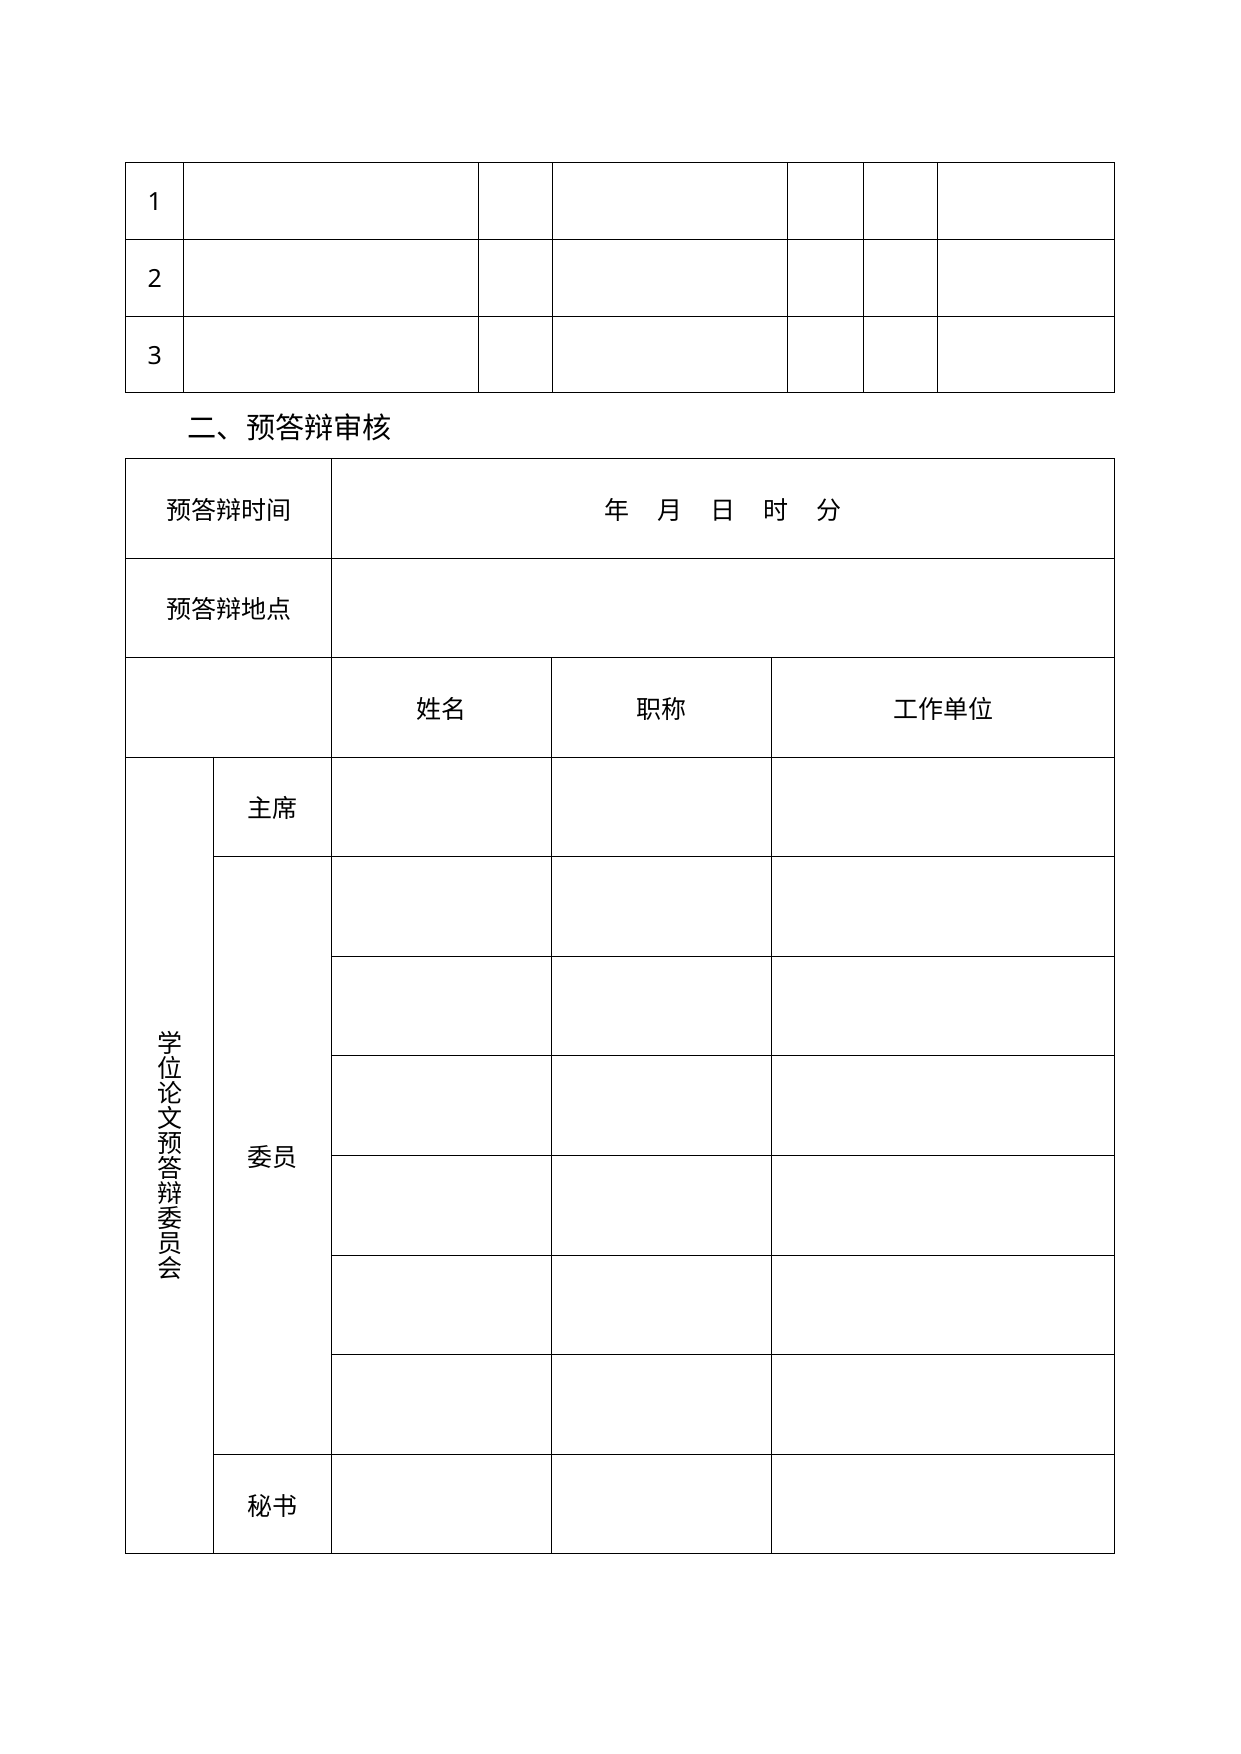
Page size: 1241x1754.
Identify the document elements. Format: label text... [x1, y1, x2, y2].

table_cell [772, 1455, 1114, 1553]
table_cell [772, 1355, 1114, 1454]
table_cell [479, 317, 552, 392]
table_cell 秘书 [214, 1455, 331, 1553]
table_cell [552, 957, 771, 1055]
table_cell [332, 1355, 551, 1454]
table_cell [332, 1056, 551, 1155]
table_cell 委员 [214, 857, 331, 1454]
table_cell [772, 758, 1114, 856]
table_cell 工作单位 [772, 658, 1114, 757]
table_cell [938, 240, 1114, 316]
table_cell [332, 1455, 551, 1553]
table_cell [552, 758, 771, 856]
table_cell [788, 163, 863, 239]
table_cell [552, 1056, 771, 1155]
text 二、预答辩审核 [187, 393, 1053, 458]
table_header 年 月 日 时 分 [332, 459, 1114, 557]
table_cell [184, 163, 478, 239]
table_cell 预答辩地点 [126, 559, 331, 657]
table_cell [552, 857, 771, 956]
table_cell [332, 758, 551, 856]
table_cell [772, 1156, 1114, 1254]
table_cell 职称 [552, 658, 771, 757]
table_cell [864, 317, 937, 392]
table_cell [772, 1256, 1114, 1354]
table_cell [772, 857, 1114, 956]
table_cell [788, 240, 863, 316]
table_cell 姓名 [332, 658, 551, 757]
table_cell [552, 1355, 771, 1454]
table_cell 1 [126, 163, 183, 239]
table_cell [553, 240, 787, 316]
table_cell [553, 163, 787, 239]
table_cell [864, 163, 937, 239]
table_header 预答辩时间 [126, 459, 331, 557]
table_cell [126, 658, 331, 757]
table_cell [552, 1256, 771, 1354]
table_cell [772, 957, 1114, 1055]
table_cell [332, 857, 551, 956]
table_cell [772, 1056, 1114, 1155]
table_cell [479, 163, 552, 239]
table_cell 2 [126, 240, 183, 316]
table_cell [332, 1256, 551, 1354]
table_cell [553, 317, 787, 392]
table_cell [552, 1455, 771, 1553]
table_cell [938, 163, 1114, 239]
table_cell [332, 957, 551, 1055]
table_cell [332, 1156, 551, 1254]
table_cell [184, 317, 478, 392]
table_cell [479, 240, 552, 316]
table_cell 主席 [214, 758, 331, 856]
table_cell [938, 317, 1114, 392]
table_cell [552, 1156, 771, 1254]
table_cell 3 [126, 317, 183, 392]
table_cell [788, 317, 863, 392]
table_cell [864, 240, 937, 316]
table_cell [332, 559, 1114, 657]
table_cell 学位论文预答辩委员会 [126, 758, 213, 1553]
table_cell [184, 240, 478, 316]
